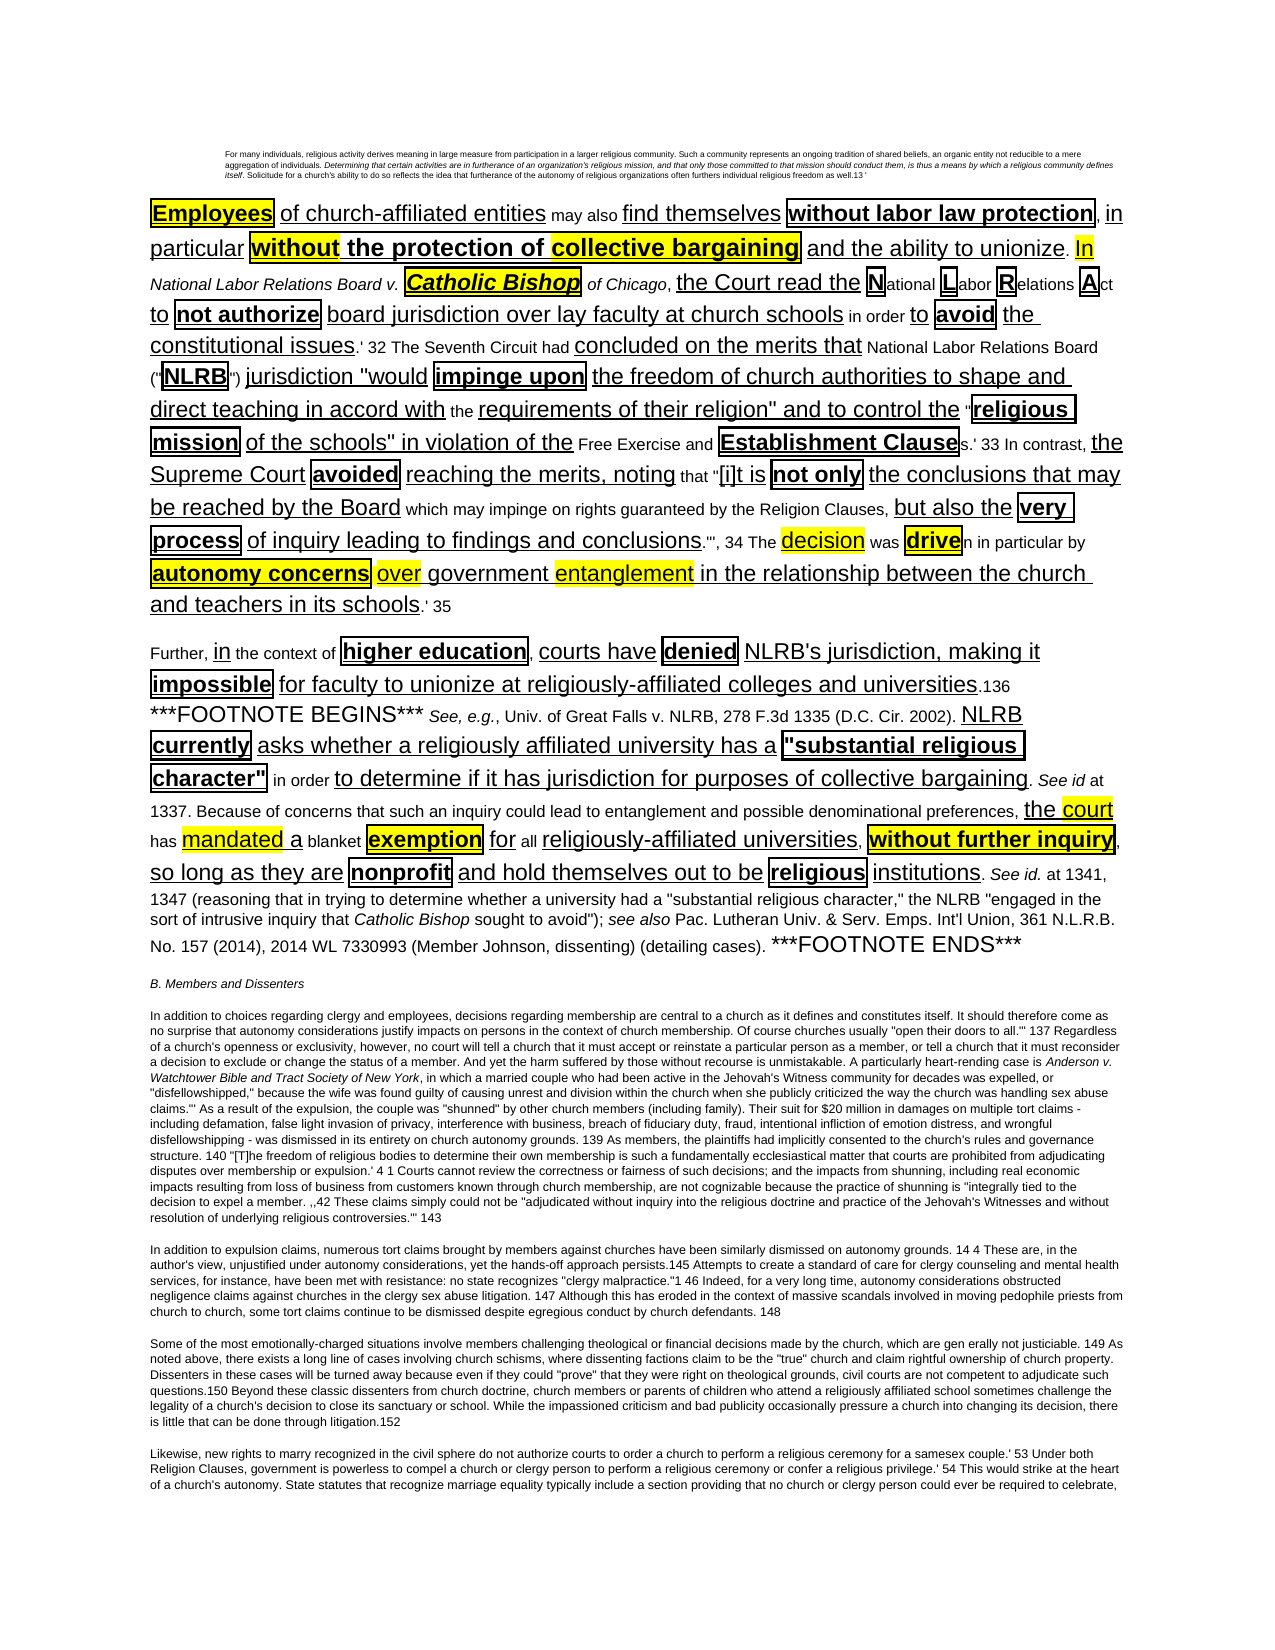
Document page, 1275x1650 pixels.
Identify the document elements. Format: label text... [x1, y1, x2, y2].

text Employees of church-affiliated entities may also find themselves without labor law protection, in particular without the protection of collective bargaining and the ability to unionize. In National Labor Relations Board v. Catholic Bishop of Chicago, the Court read the National Labor Relations Act to not authorize board jurisdiction over lay faculty at church schools in order to avoid the constitutional issues.' 32 The Seventh Circuit had concluded on the merits that National Labor Relations Board ("NLRB") jurisdiction "would impinge upon the freedom of church authorities to shape and direct teaching in accord with the requirements of their religion" and to control the "religious mission of the schools" in violation of the Free Exercise and Establishment Clauses.' 33 In contrast, the Supreme Court avoided reaching the merits, noting that "[i]t is not only the conclusions that may be reached by the Board which may impinge on rights guaranteed by the Religion Clauses, but also the very process of inquiry leading to findings and conclusions."', 34 The decision was driven in particular by autonomy concerns over government entanglement in the relationship between the church and teachers in its schools.' 35 [150, 198, 1125, 617]
text Some of the most emotionally-charged situations involve members challenging theological or financial decisions made by the church, which are gen erally not justiciable. 149 As noted above, there exists a long line of cases involving church schisms, where dissenting factions claim to be the "true" church and claim rightful ownership of church property. Dissenters in these cases will be turned away because even if they could "prove" that they were right on theological grounds, civil courts are not competent to adjudicate such questions.150 Beyond these classic dissenters from church doctrine, church members or parents of children who attend a religiously affiliated school sometimes challenge the legality of a church's decision to close its sanctuary or school. While the impassioned criticism and bad publicity occasionally pressure a church into changing its decision, there is little that can be done through litigation.152 [150, 1337, 1125, 1429]
text B. Members and Dissenters [150, 976, 1125, 991]
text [150, 1446, 1125, 1492]
text In addition to choices regarding clergy and employees, decisions regarding membership are central to a church as it defines and constitutes itself. It should therefore come as no surprise that autonomy considerations justify impacts on persons in the context of church membership. Of course churches usually "open their doors to all."' 137 Regardless of a church's openness or exclusivity, however, no court will tell a church that it must accept or reinstate a particular person as a member, or tell a church that it must reconsider a decision to exclude or change the status of a member. And yet the harm suffered by those without recourse is unmistakable. A particularly heart-rending case is Anderson v. Watchtower Bible and Tract Society of New York, in which a married couple who had been active in the Jehovah's Witness community for decades was expelled, or "disfellowshipped," because the wife was found guilty of causing unrest and division within the church when she publicly criticized the way the church was handling sex abuse claims."' As a result of the expulsion, the couple was "shunned" by other church members (including family). Their suit for $20 million in damages on multiple tort claims - including defamation, false light invasion of privacy, interference with business, breach of fiduciary duty, fraud, intentional infliction of emotion distress, and wrongful disfellowshipping - was dismissed in its entirety on church autonomy grounds. 139 As members, the plaintiffs had implicitly consented to the church's rules and governance structure. 140 "[T]he freedom of religious bodies to determine their own membership is such a fundamentally ecclesiastical matter that courts are prohibited from adjudicating disputes over membership or expulsion.' 4 1 Courts cannot review the correctness or fairness of such decisions; and the impacts from shunning, including real economic impacts resulting from loss of business from customers known through church membership, are not cognizable because the practice of shunning is "integrally tied to the decision to expel a member. ,,42 These claims simply could not be "adjudicated without inquiry into the religious doctrine and practice of the Jehovah's Witnesses and without resolution of underlying religious controversies."' 143 [150, 1008, 1125, 1224]
text Further, in the context of higher education, courts have denied NLRB's jurisdiction, making it impossible for faculty to unionize at religiously-affiliated colleges and universities.136 ***FOOTNOTE BEGINS*** See, e.g., Univ. of Great Falls v. NLRB, 278 F.3d 1335 (D.C. Cir. 2002). NLRB currently asks whether a religiously affiliated university has a "substantial religious character" in order to determine if it has jurisdiction for purposes of collective bargaining. See id at 1337. Because of concerns that such an inquiry could lead to entanglement and possible denominational preferences, the court has mandated a blanket exemption for all religiously-affiliated universities, without further inquiry, so long as they are nonprofit and hold themselves out to be religious institutions. See id. at 1341, 1347 (reasoning that in trying to determine whether a university had a "substantial religious character," the NLRB "engaged in the sort of intrusive inquiry that Catholic Bishop sought to avoid"); see also Pac. Lutheran Univ. & Serv. Emps. Int'l Union, 361 N.L.R.B. No. 157 (2014), 2014 WL 7330993 (Member Johnson, dissenting) (detailing cases). ***FOOTNOTE ENDS*** [150, 636, 1125, 957]
text In addition to expulsion claims, numerous tort claims brought by members against churches have been similarly dismissed on autonomy grounds. 14 4 These are, in the author's view, unjustified under autonomy considerations, yet the hands-off approach persists.145 Attempts to create a standard of care for clergy counseling and mental health services, for instance, have been met with resistance: no state recognizes "clergy malpractice."1 46 Indeed, for a very long time, autonomy considerations obstructed negligence claims against churches in the clergy sex abuse litigation. 147 Although this has eroded in the context of massive scandals involved in moving pedophile priests from church to church, some tort claims continue to be dismissed despite egregious conduct by church defendants. 148 [150, 1242, 1125, 1319]
